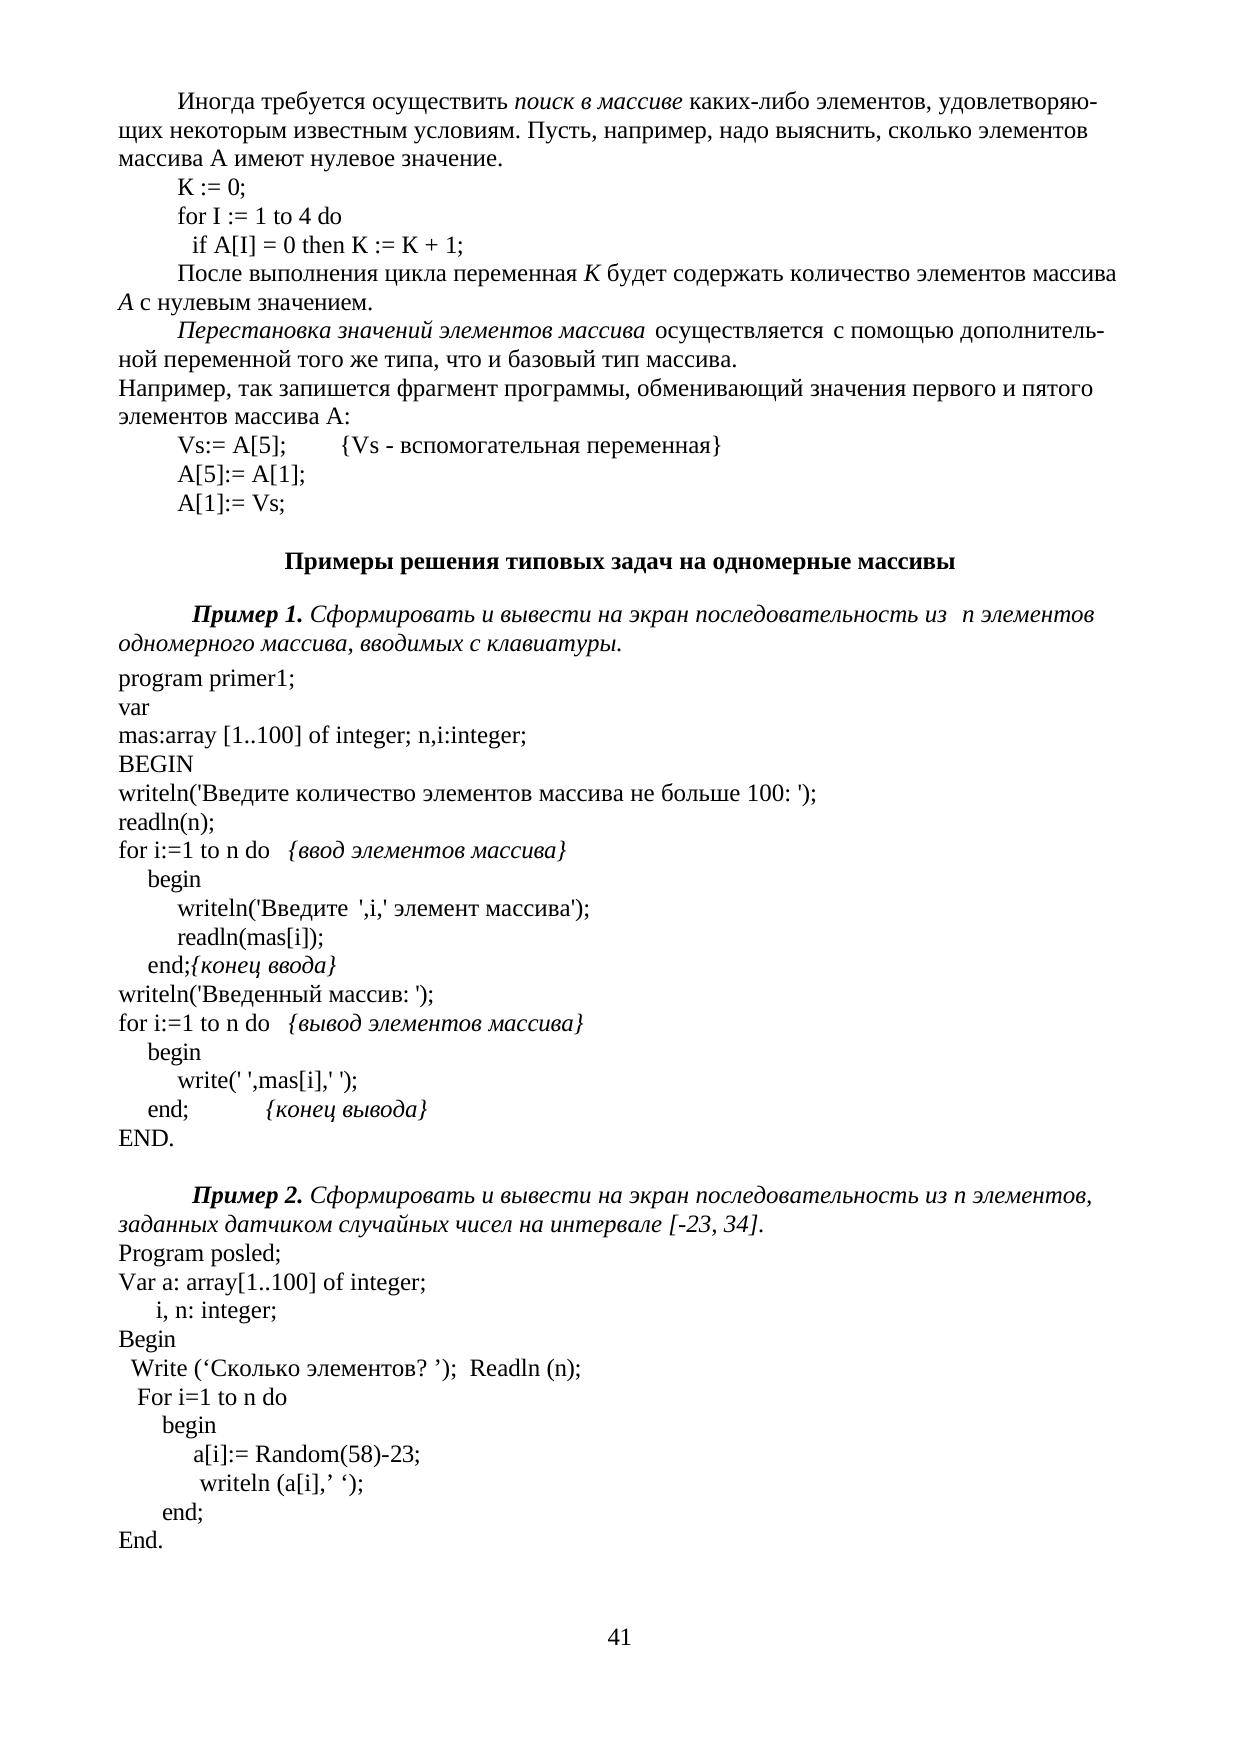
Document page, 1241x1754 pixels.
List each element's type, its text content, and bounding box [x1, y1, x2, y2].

text Begin [118, 1324, 1152, 1353]
text program primer1; var [118, 663, 295, 720]
text Перестановка значений элементов массива осуществляется с помощью дополнитель- ной переменной того же типа, что и базовый тип массива. [118, 316, 1120, 373]
subtitle Примеры решения типовых задач на одномерные массивы [103, 546, 1137, 574]
text Например, так запишется фрагмент программы, обменивающий значения первого и пятого элементов массива А: [118, 373, 1152, 430]
text Пример 2. Сформировать и вывести на экран последовательность из n элементов, заданных датчиком случайных чисел на интервале [-23, 34]. [118, 1180, 1152, 1238]
text write(' ',mas[i],' '); [177, 1065, 1152, 1094]
text End. [118, 1526, 1152, 1554]
text a[i]:= Random(58)-23; [193, 1439, 1152, 1468]
text К := 0; [177, 172, 1152, 201]
text После выполнения цикла переменная К будет содержать количество элементов массива [177, 258, 1152, 287]
text Пример 1. Сформировать и вывести на экран последовательность из п элементов одномерного массива, вводимых с клавиатуры. [118, 599, 1152, 657]
text А[1]:= Vs; [177, 488, 1152, 517]
text For i=1 to n do begin [137, 1382, 322, 1439]
text writeln('Введенный массив: '); [118, 979, 1152, 1008]
text for i:=1 to n do {вывод элементов массива} [118, 1008, 1152, 1037]
text Vs:= A[5]; {Vs - вспомогательная переменная} А[5]:= А[1]; [177, 430, 723, 488]
text Write (‘Сколько элементов? ’); Readln (n); [131, 1353, 1152, 1382]
text mas:array [1..100] of integer; n,i:integer; BEGIN [118, 720, 588, 778]
text if A[I] = 0 then К := К + 1; [192, 230, 1152, 258]
text Program posled; [118, 1238, 1152, 1267]
text for I := 1 to 4 do [177, 201, 1152, 230]
text writeln('Введите ',i,' элемент массива'); readln(mas[i]); [177, 893, 638, 950]
text end; {конец вывода} [147, 1094, 1152, 1123]
text А с нулевым значением. [118, 287, 1152, 316]
text writeln (a[i],’ ‘); end; [162, 1468, 378, 1525]
text begin [147, 1037, 1152, 1065]
text Var a: array[1..100] of integer; i, n: integer; [118, 1267, 428, 1324]
text writeln('Введите количество элементов массива не больше 100: '); readln(n); [118, 778, 839, 835]
text END. [118, 1123, 1152, 1152]
text Иногда требуется осуществить поиск в массиве каких-либо элементов, удовлетворяю- щих некоторым известным условиям. Пусть, например, надо выяснить, сколько элементов массива А имеют нулевое значение. [118, 86, 1120, 172]
text for i:=1 to n do {ввод элементов массива} [118, 835, 1152, 864]
text end;{конец ввода} [147, 950, 1152, 979]
text begin [147, 864, 1152, 893]
